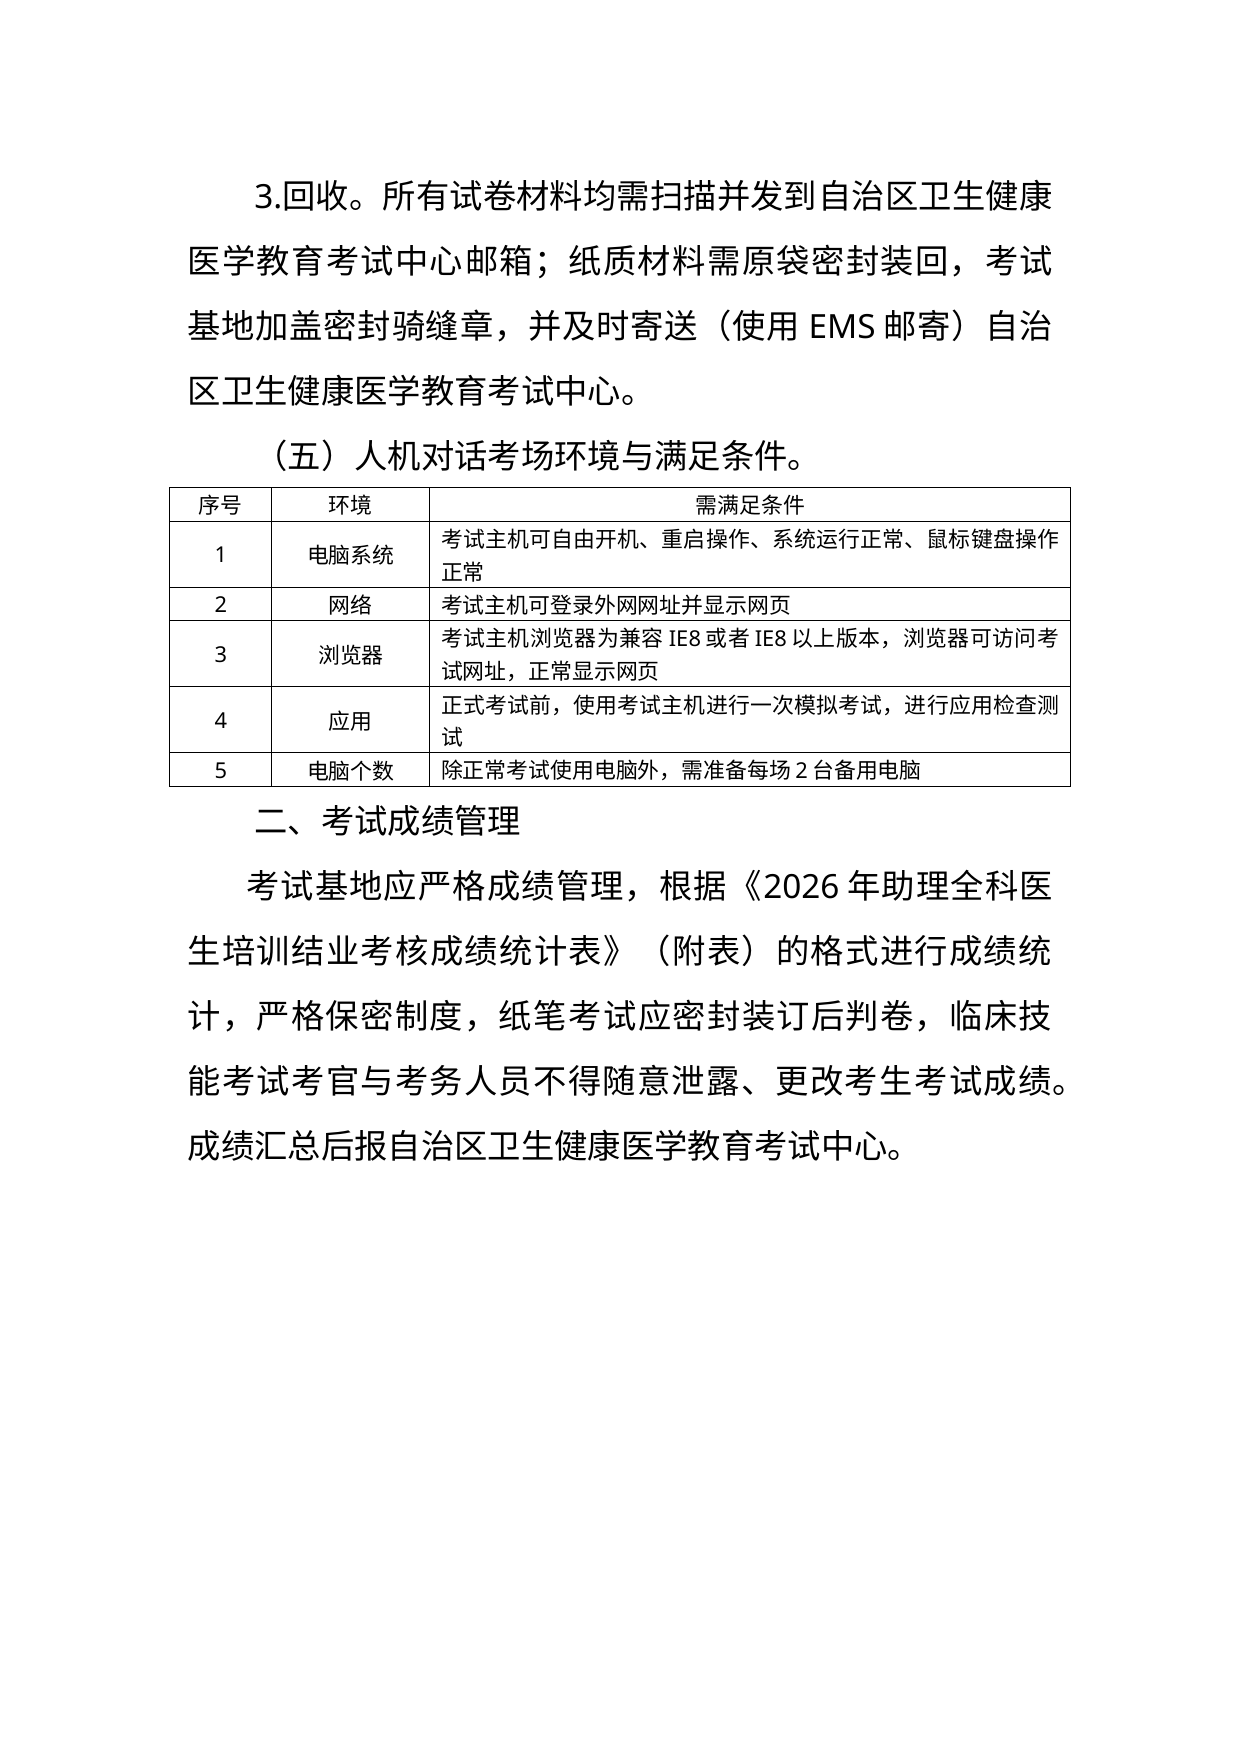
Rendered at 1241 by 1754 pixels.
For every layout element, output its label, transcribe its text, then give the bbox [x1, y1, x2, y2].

table_header 需满足条件 [430, 488, 1070, 521]
text （五）人机对话考场环境与满足条件。 [187, 422, 1053, 487]
text 二、考试成绩管理 [187, 787, 1053, 852]
table_cell 2 [170, 588, 271, 620]
table_cell 除正常考试使用电脑外，需准备每场2台备用电脑 [430, 753, 1070, 786]
table_cell 电脑系统 [272, 522, 429, 587]
table_header 序号 [170, 488, 271, 521]
table_cell 5 [170, 753, 271, 786]
text 考试基地应严格成绩管理，根据《2026年助理全科医生培训结业考核成绩统计表》（附表）的格式进行成绩统计，严格保密制度，纸笔考试应密封装订后判卷，临床技能考试考官与考务人员不得随意泄露、更改考生考试成绩。成绩汇总后报自治区卫生健康医学教育考试中心。 [187, 852, 1053, 1177]
table_cell 电脑个数 [272, 753, 429, 786]
table_cell 4 [170, 687, 271, 752]
table_cell 考试主机浏览器为兼容IE8或者IE8以上版本，浏览器可访问考试网址，正常显示网页 [430, 621, 1070, 686]
table_cell 考试主机可登录外网网址并显示网页 [430, 588, 1070, 620]
table_cell 考试主机可自由开机、重启操作、系统运行正常、鼠标键盘操作正常 [430, 522, 1070, 587]
table_cell 正式考试前，使用考试主机进行一次模拟考试，进行应用检查测试 [430, 687, 1070, 752]
text 3.回收。所有试卷材料均需扫描并发到自治区卫生健康医学教育考试中心邮箱；纸质材料需原袋密封装回，考试基地加盖密封骑缝章，并及时寄送（使用EMS邮寄）自治区卫生健康医学教育考试中心。 [187, 162, 1053, 422]
table_cell 应用 [272, 687, 429, 752]
table_cell 浏览器 [272, 621, 429, 686]
table_cell 1 [170, 522, 271, 587]
table_header 环境 [272, 488, 429, 521]
table_cell 3 [170, 621, 271, 686]
table_cell 网络 [272, 588, 429, 620]
